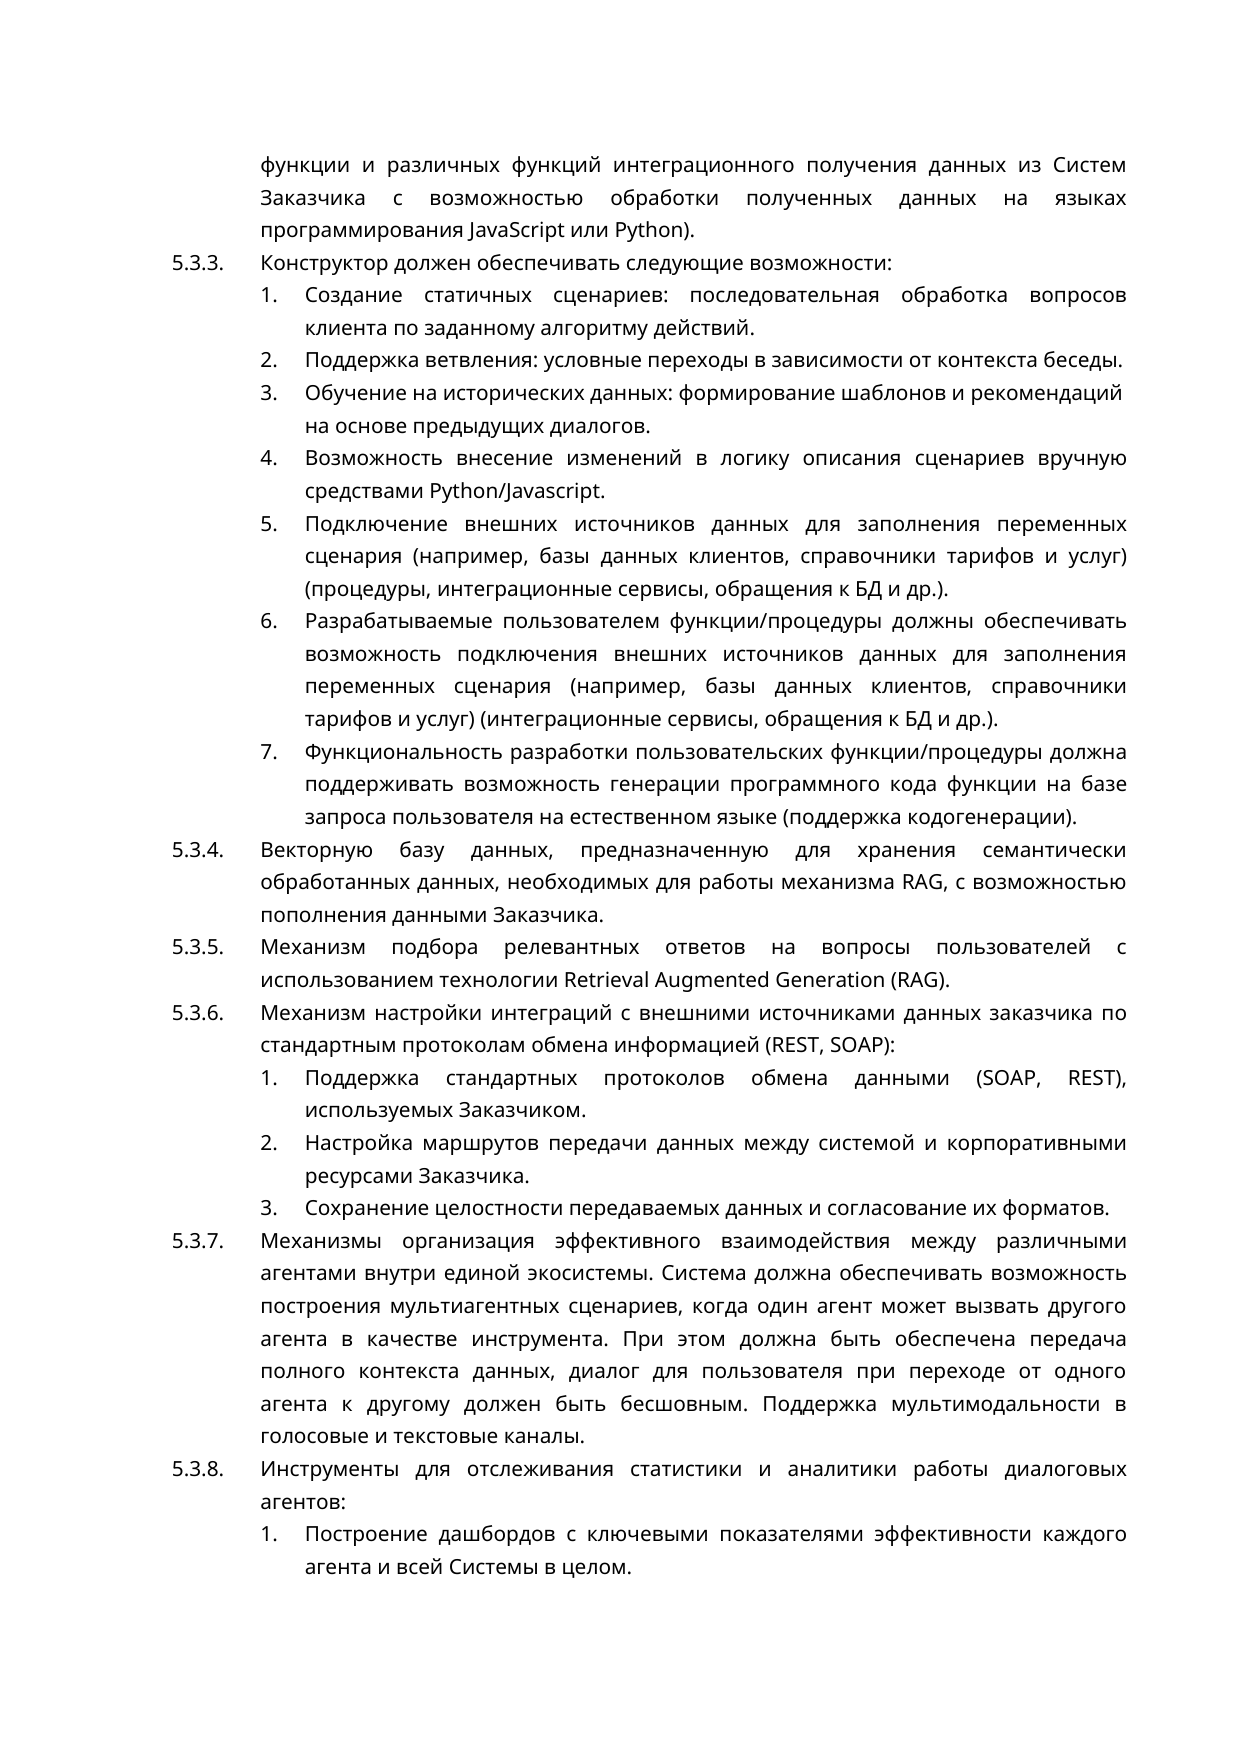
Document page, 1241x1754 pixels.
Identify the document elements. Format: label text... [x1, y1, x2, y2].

list Инструменты для отслеживания статистики и аналитики работы диалоговых агентов: [172, 1454, 1128, 1515]
list Сохранение целостности передаваемых данных и согласование их форматов. [260, 1193, 1128, 1222]
list Возможность внесение изменений в логику описания сценариев вручную средствами Python/Javascript. [260, 443, 1128, 504]
list Конструктор должен обеспечивать следующие возможности: [172, 248, 1128, 276]
list Функциональность разработки пользовательских функции/процедуры должна поддерживать возможность генерации программного кода функции на базе запроса пользователя на естественном языке (поддержка кодогенерации). [260, 737, 1128, 831]
list Разрабатываемые пользователем функции/процедуры должны обеспечивать возможность подключения внешних источников данных для заполнения переменных сценария (например, базы данных клиентов, справочники тарифов и услуг) (интеграционные сервисы, обращения к БД и др.). [260, 606, 1128, 733]
list Поддержка стандартных протоколов обмена данными (SOAP, REST), используемых Заказчиком. [260, 1063, 1128, 1124]
list Поддержка ветвления: условные переходы в зависимости от контекста беседы. [260, 346, 1128, 374]
list Создание статичных сценариев: последовательная обработка вопросов клиента по заданному алгоритму действий. [260, 280, 1128, 341]
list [172, 150, 1128, 244]
list Векторную базу данных, предназначенную для хранения семантически обработанных данных, необходимых для работы механизма RAG, с возможностью пополнения данными Заказчика. [172, 835, 1128, 928]
list Механизм настройки интеграций с внешними источниками данных заказчика по стандартным протоколам обмена информацией (REST, SOAP): [172, 998, 1128, 1059]
list Построение дашбордов с ключевыми показателями эффективности каждого агента и всей Системы в целом. [260, 1519, 1128, 1580]
list Настройка маршрутов передачи данных между системой и корпоративными ресурсами Заказчика. [260, 1128, 1128, 1189]
list Механизм подбора релевантных ответов на вопросы пользователей с использованием технологии Retrieval Augmented Generation (RAG). [172, 932, 1128, 993]
list Обучение на исторических данных: формирование шаблонов и рекомендаций на основе предыдущих диалогов. [260, 378, 1128, 439]
list Механизмы организация эффективного взаимодействия между различными агентами внутри единой экосистемы. Система должна обеспечивать возможность построения мультиагентных сценариев, когда один агент может вызвать другого агента в качестве инструмента. При этом должна быть обеспечена передача полного контекста данных, диалог для пользователя при переходе от одного агента к другому должен быть бесшовным. Поддержка мультимодальности в голосовые и текстовые каналы. [172, 1226, 1128, 1450]
list Подключение внешних источников данных для заполнения переменных сценария (например, базы данных клиентов, справочники тарифов и услуг) (процедуры, интеграционные сервисы, обращения к БД и др.). [260, 509, 1128, 602]
